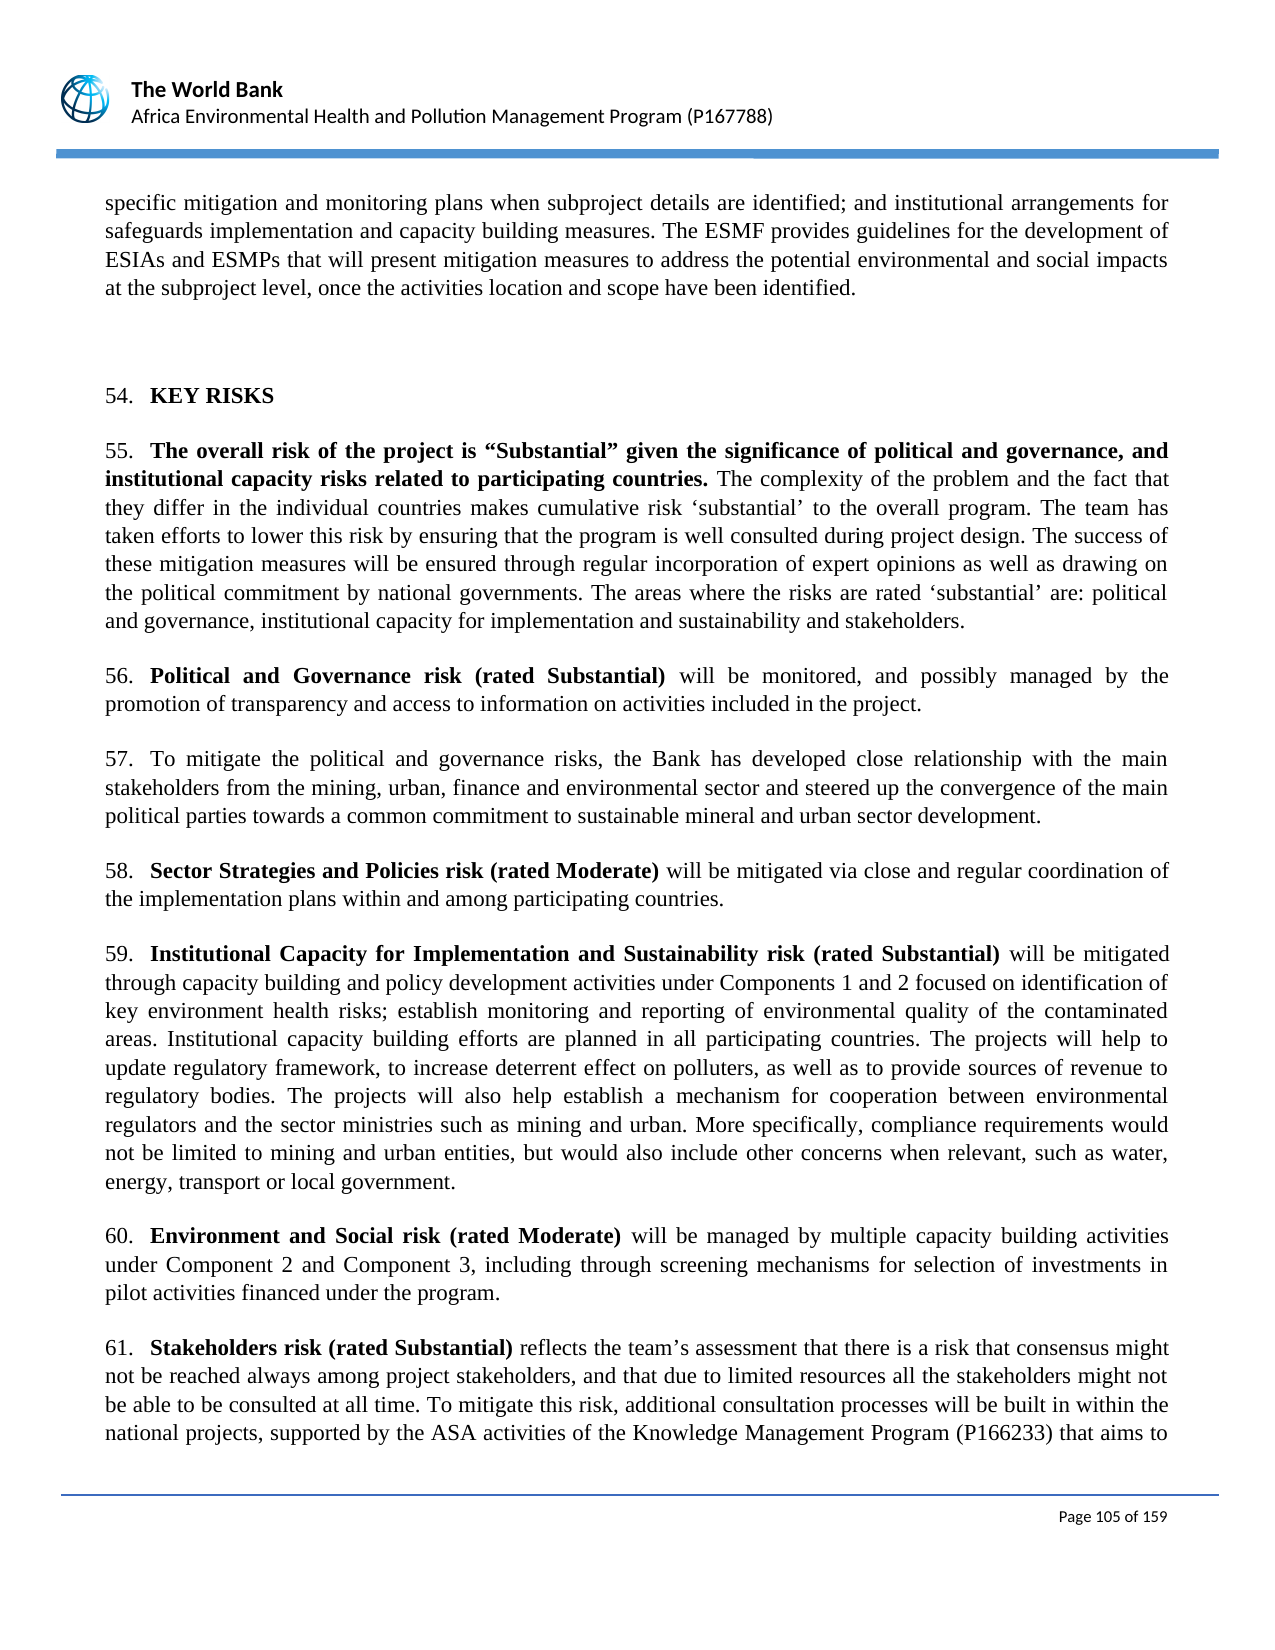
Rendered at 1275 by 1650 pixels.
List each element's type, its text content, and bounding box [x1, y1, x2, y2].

text KEY RISKS [105, 382, 1170, 408]
text To mitigate the political and governance risks, the Bank has developed close relationship with the main stakeholders from the mining, urban, finance and environmental sector and steered up the convergence of the main political parties towards a common commitment to sustainable mineral and urban sector development. [105, 745, 1170, 828]
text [105, 189, 1170, 301]
picture [61, 75, 110, 123]
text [105, 1334, 1170, 1446]
picture [83, 85, 89, 93]
text Environment and Social risk (rated Moderate) will be managed by multiple capacity building activities under Component 2 and Component 3, including through screening mechanisms for selection of investments in pilot activities financed under the program. [105, 1222, 1170, 1306]
text Sector Strategies and Policies risk (rated Moderate) will be mitigated via close and regular coordination of the implementation plans within and among participating countries. [105, 857, 1170, 912]
text Political and Governance risk (rated Substantial) will be monitored, and possibly managed by the promotion of transparency and access to information on activities included in the project. [105, 662, 1170, 717]
picture [92, 75, 110, 111]
text Institutional Capacity for Implementation and Sustainability risk (rated Substantial) will be mitigated through capacity building and policy development activities under Components 1 and 2 focused on identification of key environment health risks; establish monitoring and reporting of environmental quality of the contaminated areas. Institutional capacity building efforts are planned in all participating countries. The projects will help to update regulatory framework, to increase deterrent effect on polluters, as well as to provide sources of revenue to regulatory bodies. The projects will also help establish a mechanism for cooperation between environmental regulators and the sector ministries such as mining and urban. More specifically, compliance requirements would not be limited to mining and urban entities, but would also include other concerns when relevant, such as water, energy, transport or local government. [105, 940, 1170, 1194]
text The overall risk of the project is “Substantial” given the significance of political and governance, and institutional capacity risks related to participating countries. The complexity of the problem and the fact that they differ in the individual countries makes cumulative risk ‘substantial’ to the overall program. The team has taken efforts to lower this risk by ensuring that the program is well consulted during project design. The success of these mitigation measures will be ensured through regular incorporation of expert opinions as well as drawing on the political commitment by national governments. The areas where the risks are rated ‘substantial’ are: political and governance, institutional capacity for implementation and sustainability and stakeholders. [105, 437, 1170, 634]
picture [76, 83, 83, 89]
